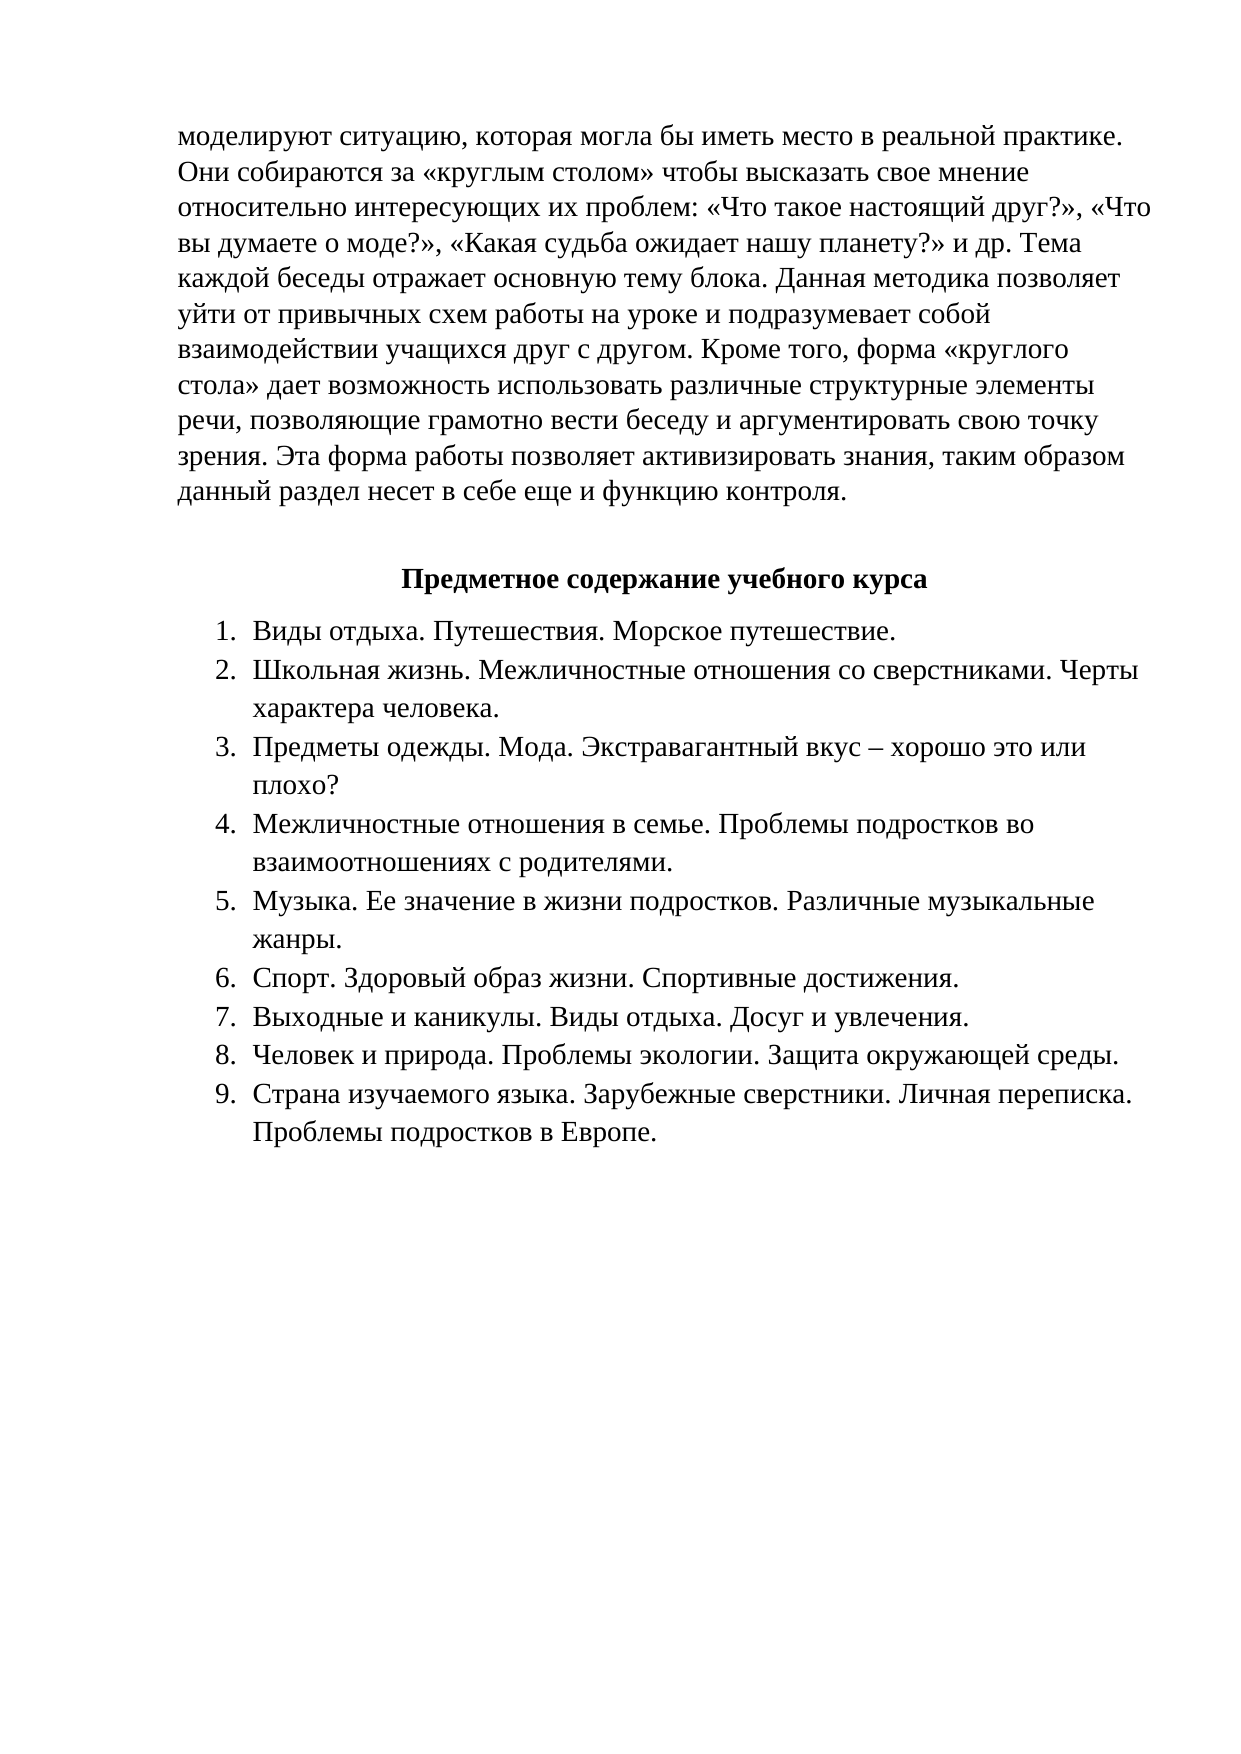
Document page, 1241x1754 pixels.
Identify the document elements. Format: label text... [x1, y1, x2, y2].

list Человек и природа. Проблемы экологии. Защита окружающей среды. [215, 1037, 1152, 1071]
list Межличностные отношения в семье. Проблемы подростков во взаимоотношениях с родителями. [215, 806, 1152, 878]
list Виды отдыха. Путешествия. Морское путешествие. [215, 613, 1152, 647]
list Выходные и каникулы. Виды отдыха. Досуг и увлечения. [215, 999, 1152, 1032]
list Страна изучаемого языка. Зарубежные сверстники. Личная переписка. Проблемы подростков в Европе. [215, 1076, 1152, 1148]
list Спорт. Здоровый образ жизни. Спортивные достижения. [215, 960, 1152, 994]
text Предметное содержание учебного курса [177, 561, 1152, 594]
list Предметы одежды. Мода. Экстравагантный вкус – хорошо это или плохо? [215, 729, 1152, 801]
list Школьная жизнь. Межличностные отношения со сверстниками. Черты характера человека. [215, 652, 1152, 724]
list Музыка. Ее значение в жизни подростков. Различные музыкальные жанры. [215, 883, 1152, 955]
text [177, 118, 1152, 507]
